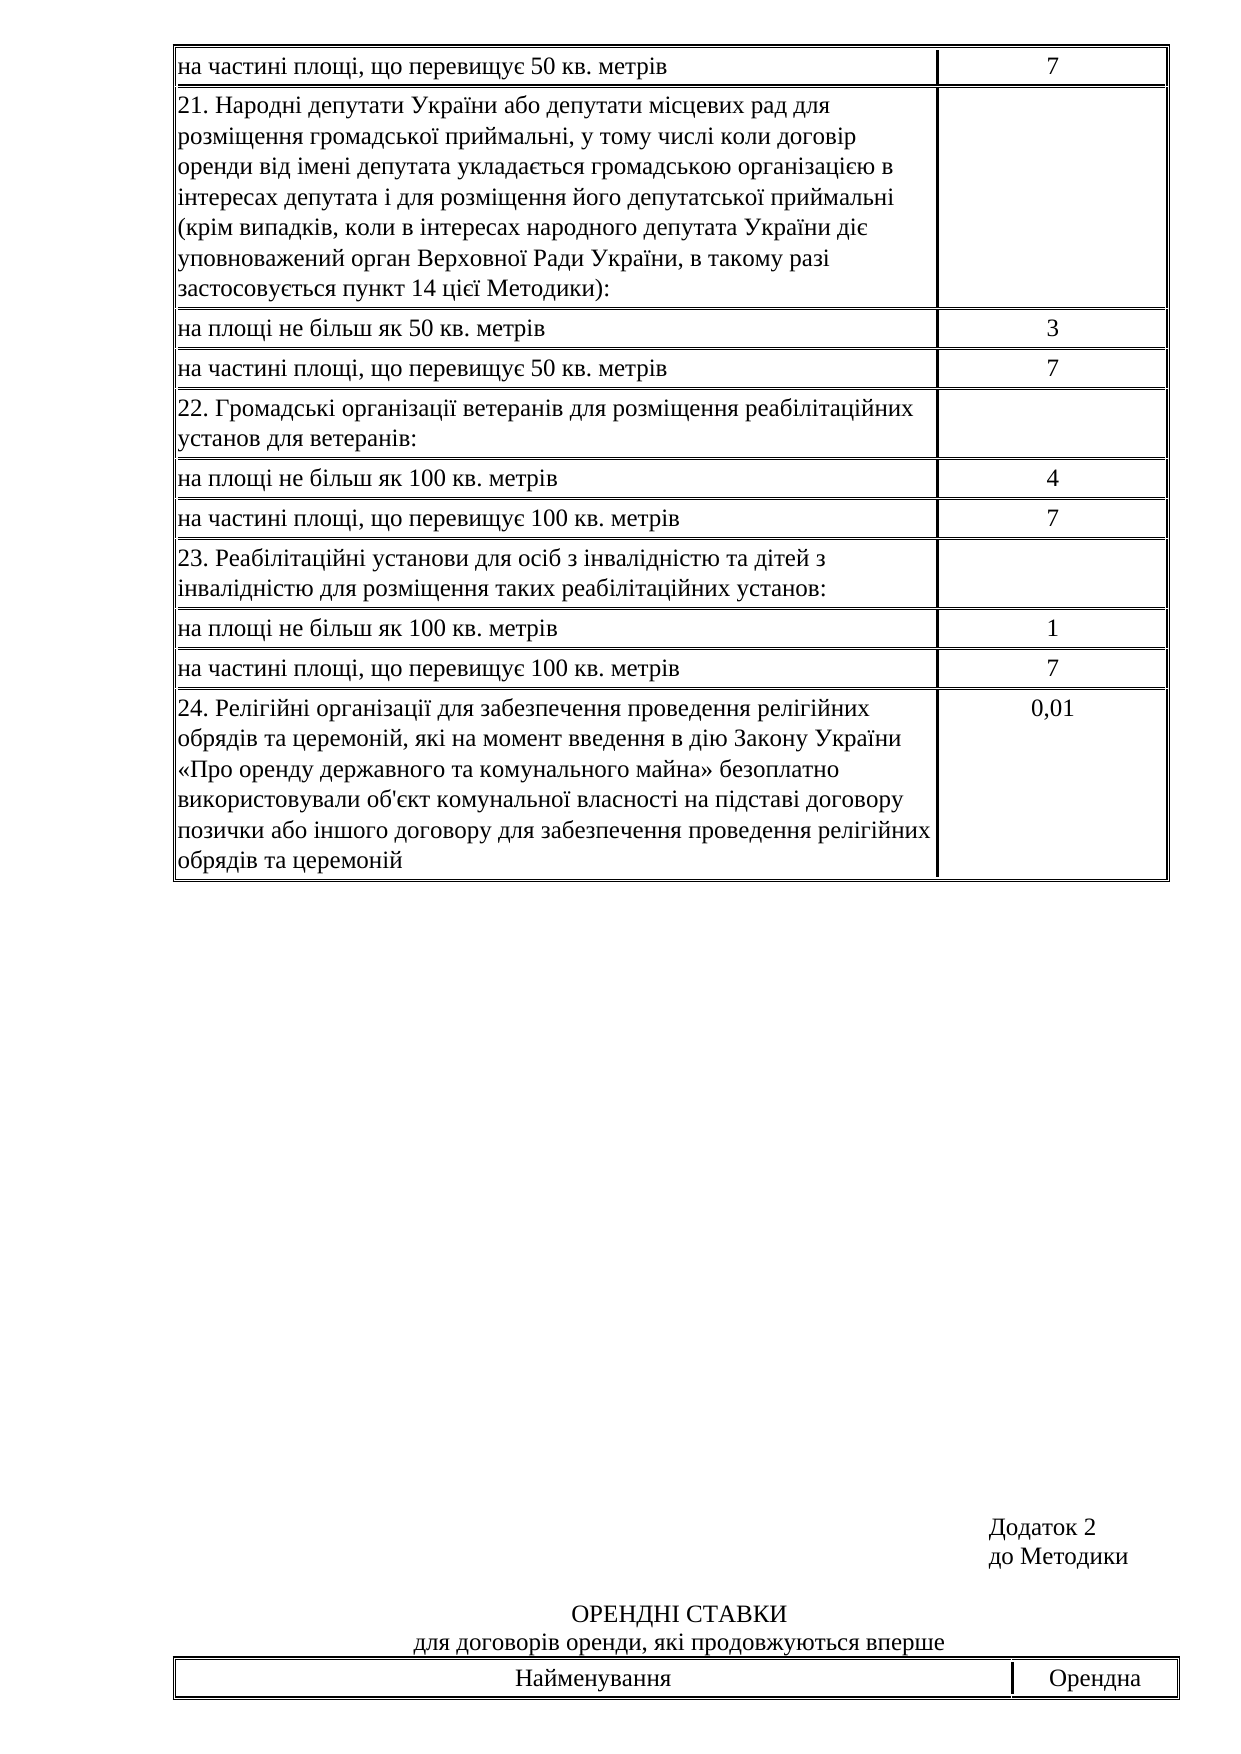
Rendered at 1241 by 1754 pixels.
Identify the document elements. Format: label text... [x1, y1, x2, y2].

table_cell на частині площі, що перевищує 100 кв. метрів [174, 497, 937, 537]
table_cell на частині площі, що перевищує 50 кв. метрів [174, 347, 937, 386]
table_cell 7 [937, 347, 1168, 386]
table_cell на частині площі, що перевищує 100 кв. метрів [174, 647, 937, 687]
table_cell [937, 537, 1168, 607]
table_cell 24. Релігійні організації для забезпечення проведення релігійних обрядів та церемоній, які на момент введення в дію Закону України «Про оренду державного та комунального майна» безоплатно використовували об'єкт комунальної власності на підставі договору позички або іншого договору для забезпечення проведення релігійних обрядів та церемоній [174, 687, 937, 879]
table_cell 1 [937, 607, 1168, 647]
table_cell 0,01 [937, 687, 1168, 879]
table_cell на площі не більш як 100 кв. метрів [174, 457, 937, 497]
table_cell 4 [937, 457, 1168, 497]
table_cell 21. Народні депутати України або депутати місцевих рад для розміщення громадської приймальні, у тому числі коли договір оренди від імені депутата укладається громадською організацією в інтересах депутата і для розміщення його депутатської приймальні (крім випадків, коли в інтересах народного депутата України діє уповноважений орган Верховної Ради України, в такому разі застосовується пункт 14 цієї Методики): [176, 84, 936, 307]
table_cell 7 [937, 647, 1168, 687]
table_cell 7 [937, 48, 1166, 84]
table_cell на площі не більш як 50 кв. метрів [174, 307, 937, 347]
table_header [1012, 1660, 1177, 1696]
table_cell [939, 84, 1167, 307]
table_cell 23. Реабілітаційні установи для осіб з інвалідністю та дітей з інвалідністю для розміщення таких реабілітаційних установ: [174, 537, 937, 607]
table_cell на площі не більш як 100 кв. метрів [174, 607, 937, 647]
table_cell 3 [937, 307, 1168, 347]
text для договорів оренди, які продовжуються вперше [177, 1627, 1181, 1656]
table_cell 22. Громадські організації ветеранів для розміщення реабілітаційних установ для ветеранів: [176, 386, 936, 457]
table_header Найменування [176, 1658, 1012, 1696]
text ОРЕНДНІ СТАВКИ [177, 1599, 1181, 1627]
text Додаток 2 до Методики [988, 1512, 1181, 1569]
table_cell 7 [937, 497, 1168, 537]
table_cell [939, 386, 1167, 457]
table_cell на частині площі, що перевищує 50 кв. метрів [176, 48, 937, 84]
